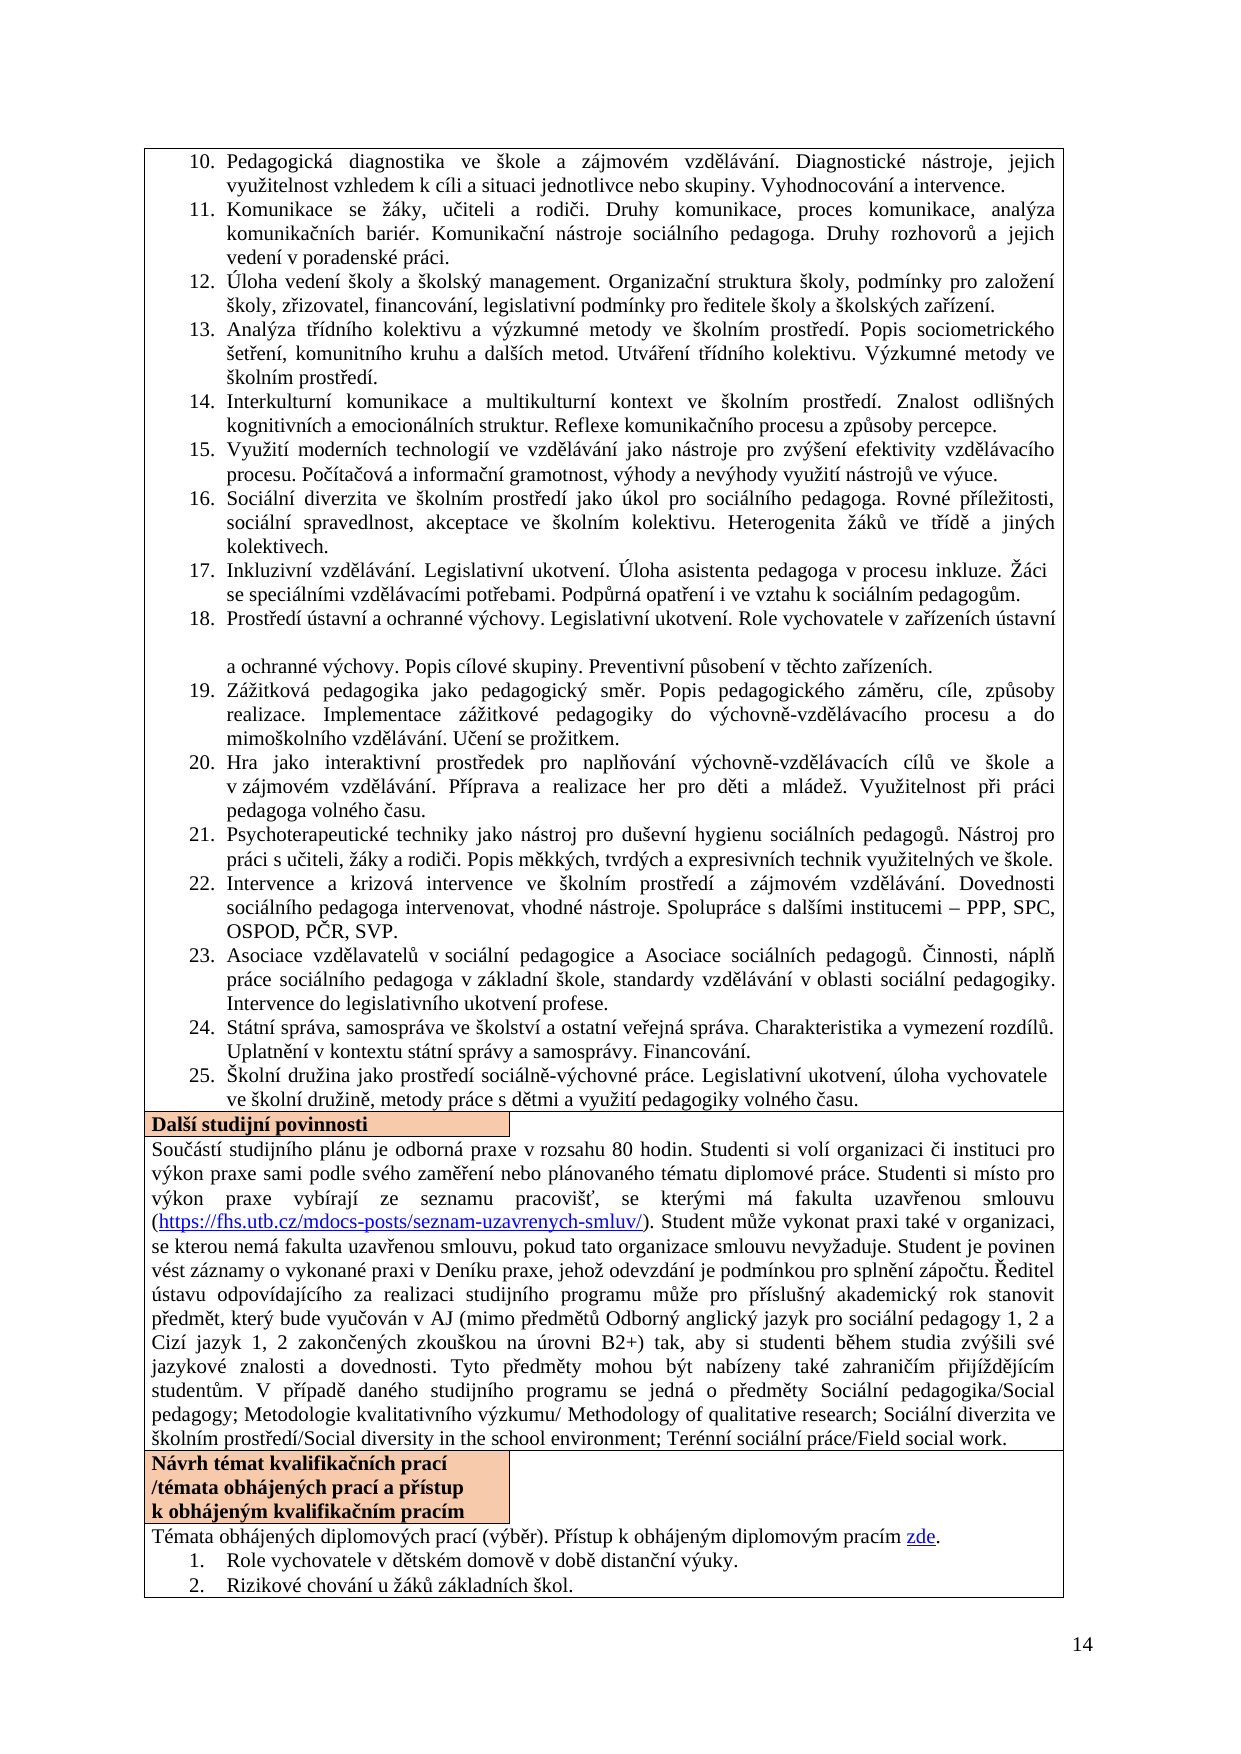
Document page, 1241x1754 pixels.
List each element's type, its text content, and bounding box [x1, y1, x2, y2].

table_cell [145, 1523, 1063, 1597]
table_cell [145, 149, 1063, 1111]
table_cell Součástí studijního plánu je odborná praxe v rozsahu 80 hodin. Studenti si volí organizaci či instituci pro výkon praxe sami podle svého zaměření nebo plánovaného tématu diplomové práce. Studenti si místo pro výkon praxe vybírají ze seznamu pracovišť, se kterými má fakulta uzavřenou smlouvu (https://fhs.utb.cz/mdocs-posts/seznam-uzavrenych-smluv/). Student může vykonat praxi také v organizaci, se kterou nemá fakulta uzavřenou smlouvu, pokud tato organizace smlouvu nevyžaduje. Student je povinen vést záznamy o vykonané praxi v Deníku praxe, jehož odevzdání je podmínkou pro splnění zápočtu. Ředitel ústavu odpovídajícího za realizaci studijního programu může pro příslušný akademický rok stanovit předmět, který bude vyučován v AJ (mimo předmětů Odborný anglický jazyk pro sociální pedagogy 1, 2 a Cizí jazyk 1, 2 zakončených zkouškou na úrovni B2+) tak, aby si studenti během studia zvýšili své jazykové znalosti a dovednosti. Tyto předměty mohou být nabízeny také zahraničím přijíždějícím studentům. V případě daného studijního programu se jedná o předměty Sociální pedagogika/Social pedagogy; Metodologie kvalitativního výzkumu/ Methodology of qualitative research; Sociální diverzita ve školním prostředí/Social diversity in the school environment; Terénní sociální práce/Field social work. [145, 1136, 1063, 1450]
table_cell [510, 1451, 1063, 1523]
table_cell [510, 1112, 1063, 1136]
table_cell Návrh témat kvalifikačních prací /témata obhájených prací a přístup k obhájeným kvalifikačním pracím [145, 1451, 509, 1523]
table_cell Další studijní povinnosti [145, 1112, 509, 1136]
